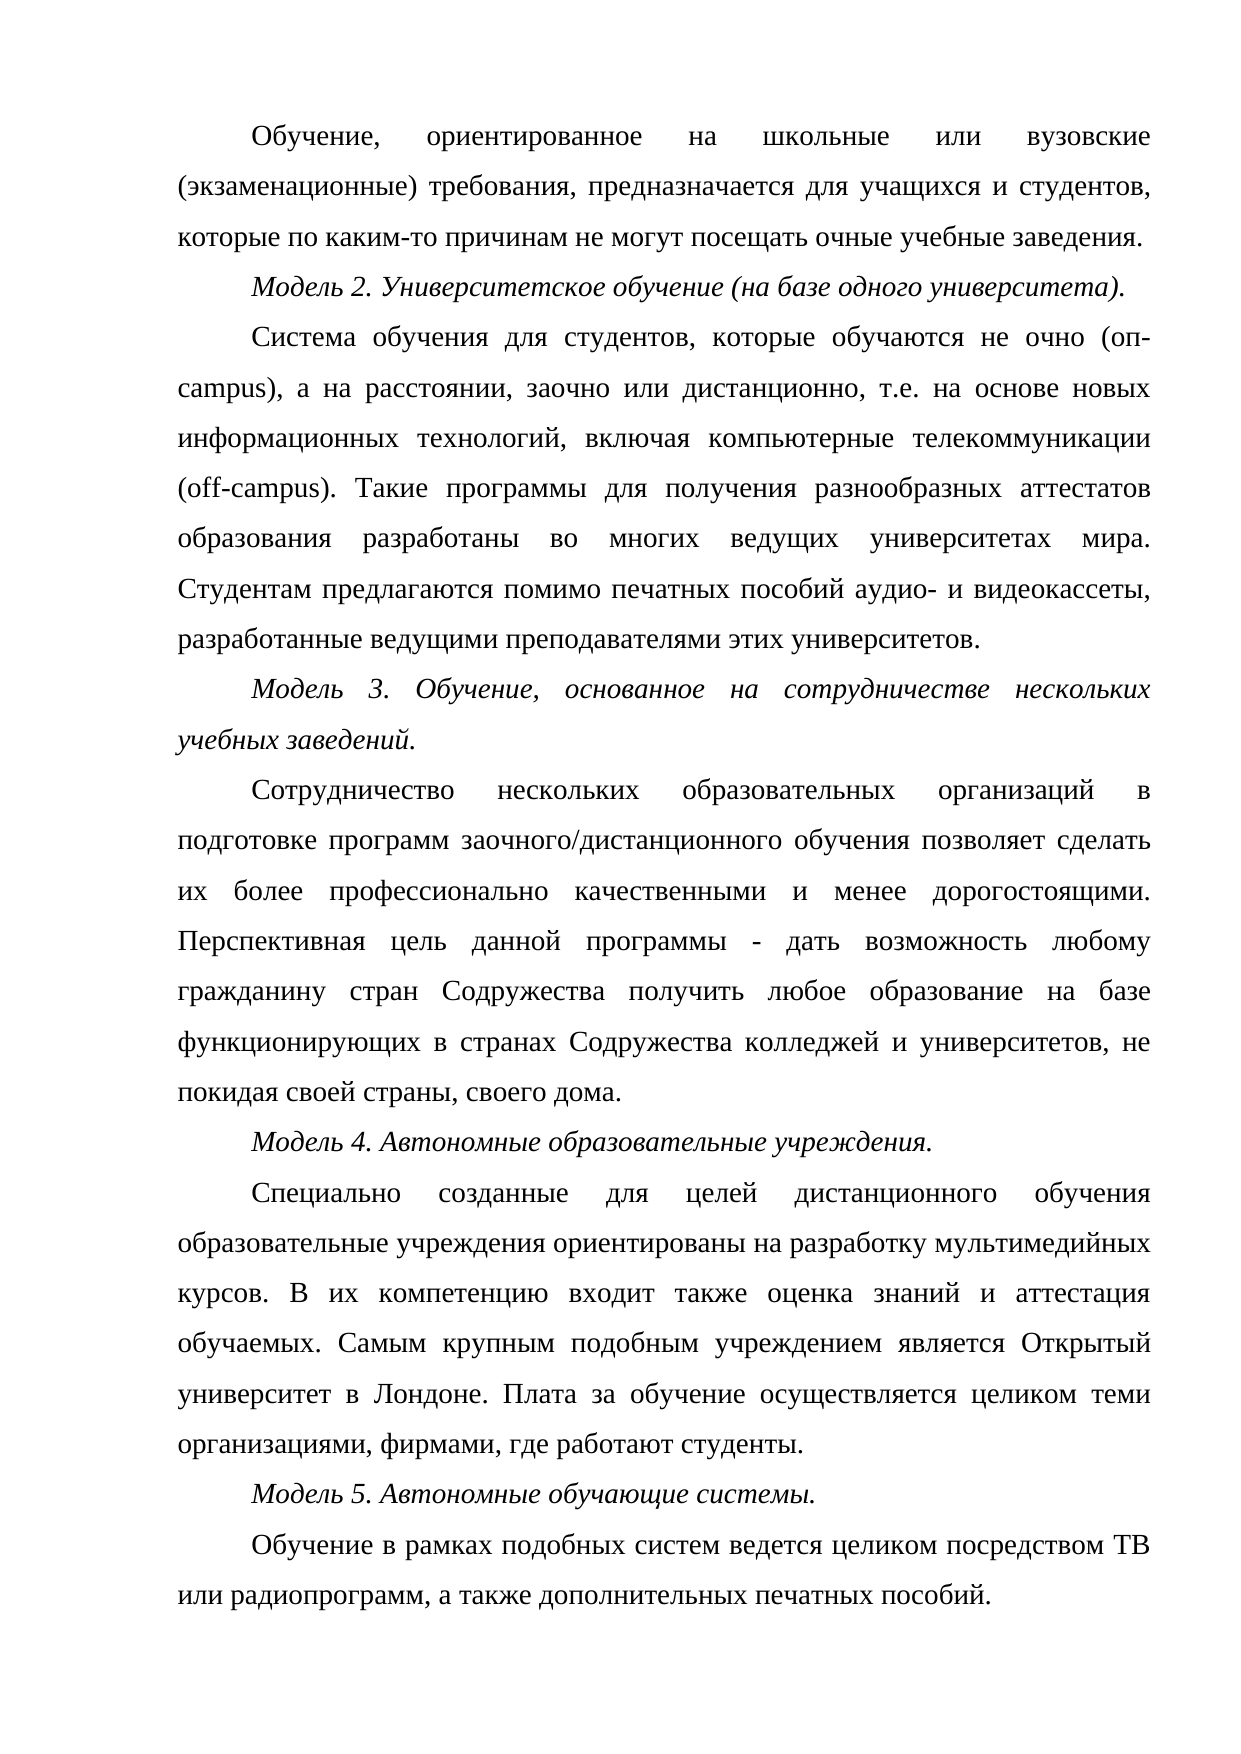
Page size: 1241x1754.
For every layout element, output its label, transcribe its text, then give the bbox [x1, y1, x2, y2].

text Специально созданные для целей дистанционного обучения образовательные учреждения ориентированы на разработку мультимедийных курсов. В их компетенцию входит также оценка знаний и аттестация обучаемых. Самым крупным подобным учреждением является Открытый университет в Лондоне. Плата за обучение осуществляется целиком теми организациями, фирмами, где работают студенты. [177, 1175, 1152, 1460]
text Модель 2. Университетское обучение (на базе одного университета). [177, 269, 1152, 303]
text Модель 5. Автономные обучающие системы. [177, 1477, 1152, 1510]
text Модель 3. Обучение, основанное на сотрудничестве нескольких учебных заведений. [177, 672, 1152, 755]
text Система обучения для студентов, которые обучаются не очно (оп-campus), а на расстоянии, заочно или дистанционно, т.е. на основе новых информационных технологий, включая компьютерные телекоммуникации (off-campus). Такие программы для получения разнообразных аттестатов образования разработаны во многих ведущих университетах мира. Студентам предлагаются помимо печатных пособий аудио- и видеокассеты, разработанные ведущими преподавателями этих университетов. [177, 319, 1152, 655]
text Модель 4. Автономные образовательные учреждения. [177, 1124, 1152, 1158]
text Обучение, ориентированное на школьные или вузовские (экзаменационные) требования, предназначается для учащихся и студентов, которые по каким-то причинам не могут посещать очные учебные заведения. [177, 118, 1152, 252]
text Сотрудничество нескольких образовательных организаций в подготовке программ заочного/дистанционного обучения позволяет сделать их более профессионально качественными и менее дорогостоящими. Перспективная цель данной программы - дать возможность любому гражданину стран Содружества получить любое образование на базе функционирующих в странах Содружества колледжей и университетов, не покидая своей страны, своего дома. [177, 772, 1152, 1108]
text Обучение в рамках подобных систем ведется целиком посредством ТВ или радиопрограмм, а также дополнительных печатных пособий. [177, 1527, 1152, 1611]
